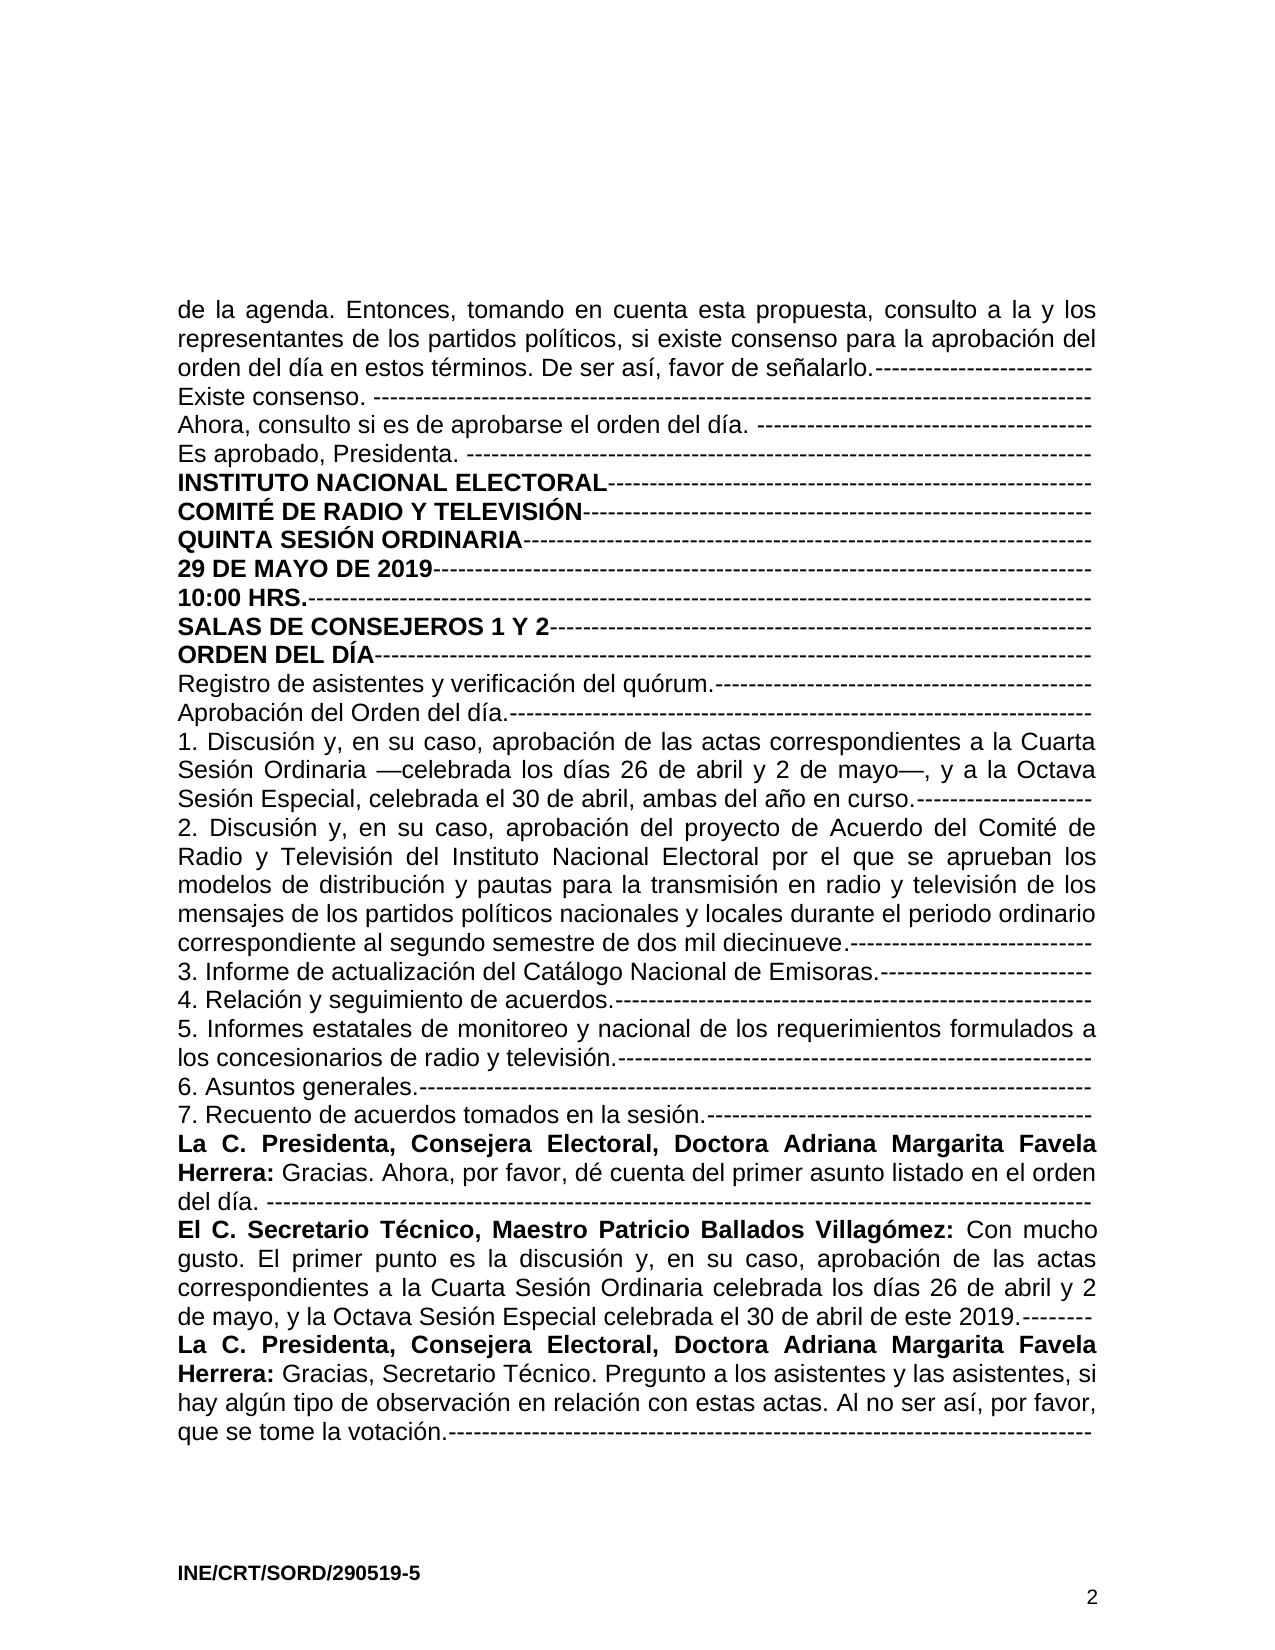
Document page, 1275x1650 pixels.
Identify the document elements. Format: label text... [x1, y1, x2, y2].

text Es aprobado, Presidenta. [177, 439, 1098, 468]
text La C. Presidenta, Consejera Electoral, Doctora Adriana Margarita Favela Herrera: Gracias, Secretario Técnico. Pregunto a los asistentes y las asistentes, si hay algún tipo de observación en relación con estas actas. Al no ser así, por favor, que se tome la votación. [177, 1330, 1098, 1445]
text 2. Discusión y, en su caso, aprobación del proyecto de Acuerdo del Comité de Radio y Televisión del Instituto Nacional Electoral por el que se aprueban los modelos de distribución y pautas para la transmisión en radio y televisión de los mensajes de los partidos políticos nacionales y locales durante el periodo ordinario correspondiente al segundo semestre de dos mil diecinueve. [177, 813, 1098, 957]
text 29 DE MAYO DE 2019 [177, 554, 1098, 583]
text Registro de asistentes y verificación del quórum. [177, 669, 1098, 698]
text COMITÉ DE RADIO Y TELEVISIÓN [177, 497, 1098, 525]
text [177, 295, 1098, 382]
text INSTITUTO NACIONAL ELECTORAL [177, 468, 1098, 497]
text El C. Secretario Técnico, Maestro Patricio Ballados Villagómez: Con mucho gusto. El primer punto es la discusión y, en su caso, aprobación de las actas correspondientes a la Cuarta Sesión Ordinaria celebrada los días 26 de abril y 2 de mayo, y la Octava Sesión Especial celebrada el 30 de abril de este 2019. [177, 1215, 1098, 1330]
text 7. Recuento de acuerdos tomados en la sesión. [177, 1100, 1098, 1129]
text 4. Relación y seguimiento de acuerdos. [177, 985, 1098, 1014]
text SALAS DE CONSEJEROS 1 Y 2 [177, 612, 1098, 640]
text Existe consenso. [177, 382, 1098, 410]
text La C. Presidenta, Consejera Electoral, Doctora Adriana Margarita Favela Herrera: Gracias. Ahora, por favor, dé cuenta del primer asunto listado en el orden del día. [177, 1129, 1098, 1215]
text 5. Informes estatales de monitoreo y nacional de los requerimientos formulados a los concesionarios de radio y televisión. [177, 1014, 1098, 1072]
text 3. Informe de actualización del Catálogo Nacional de Emisoras. [177, 957, 1098, 985]
text Ahora, consulto si es de aprobarse el orden del día. [177, 410, 1098, 439]
text 1. Discusión y, en su caso, aprobación de las actas correspondientes a la Cuarta Sesión Ordinaria —celebrada los días 26 de abril y 2 de mayo—, y a la Octava Sesión Especial, celebrada el 30 de abril, ambas del año en curso. [177, 727, 1098, 813]
text 6. Asuntos generales. [177, 1072, 1098, 1100]
text Aprobación del Orden del día. [177, 698, 1098, 727]
text ORDEN DEL DÍA [177, 640, 1098, 669]
text 10:00 HRS. [177, 583, 1098, 612]
text QUINTA SESIÓN ORDINARIA [177, 525, 1098, 554]
